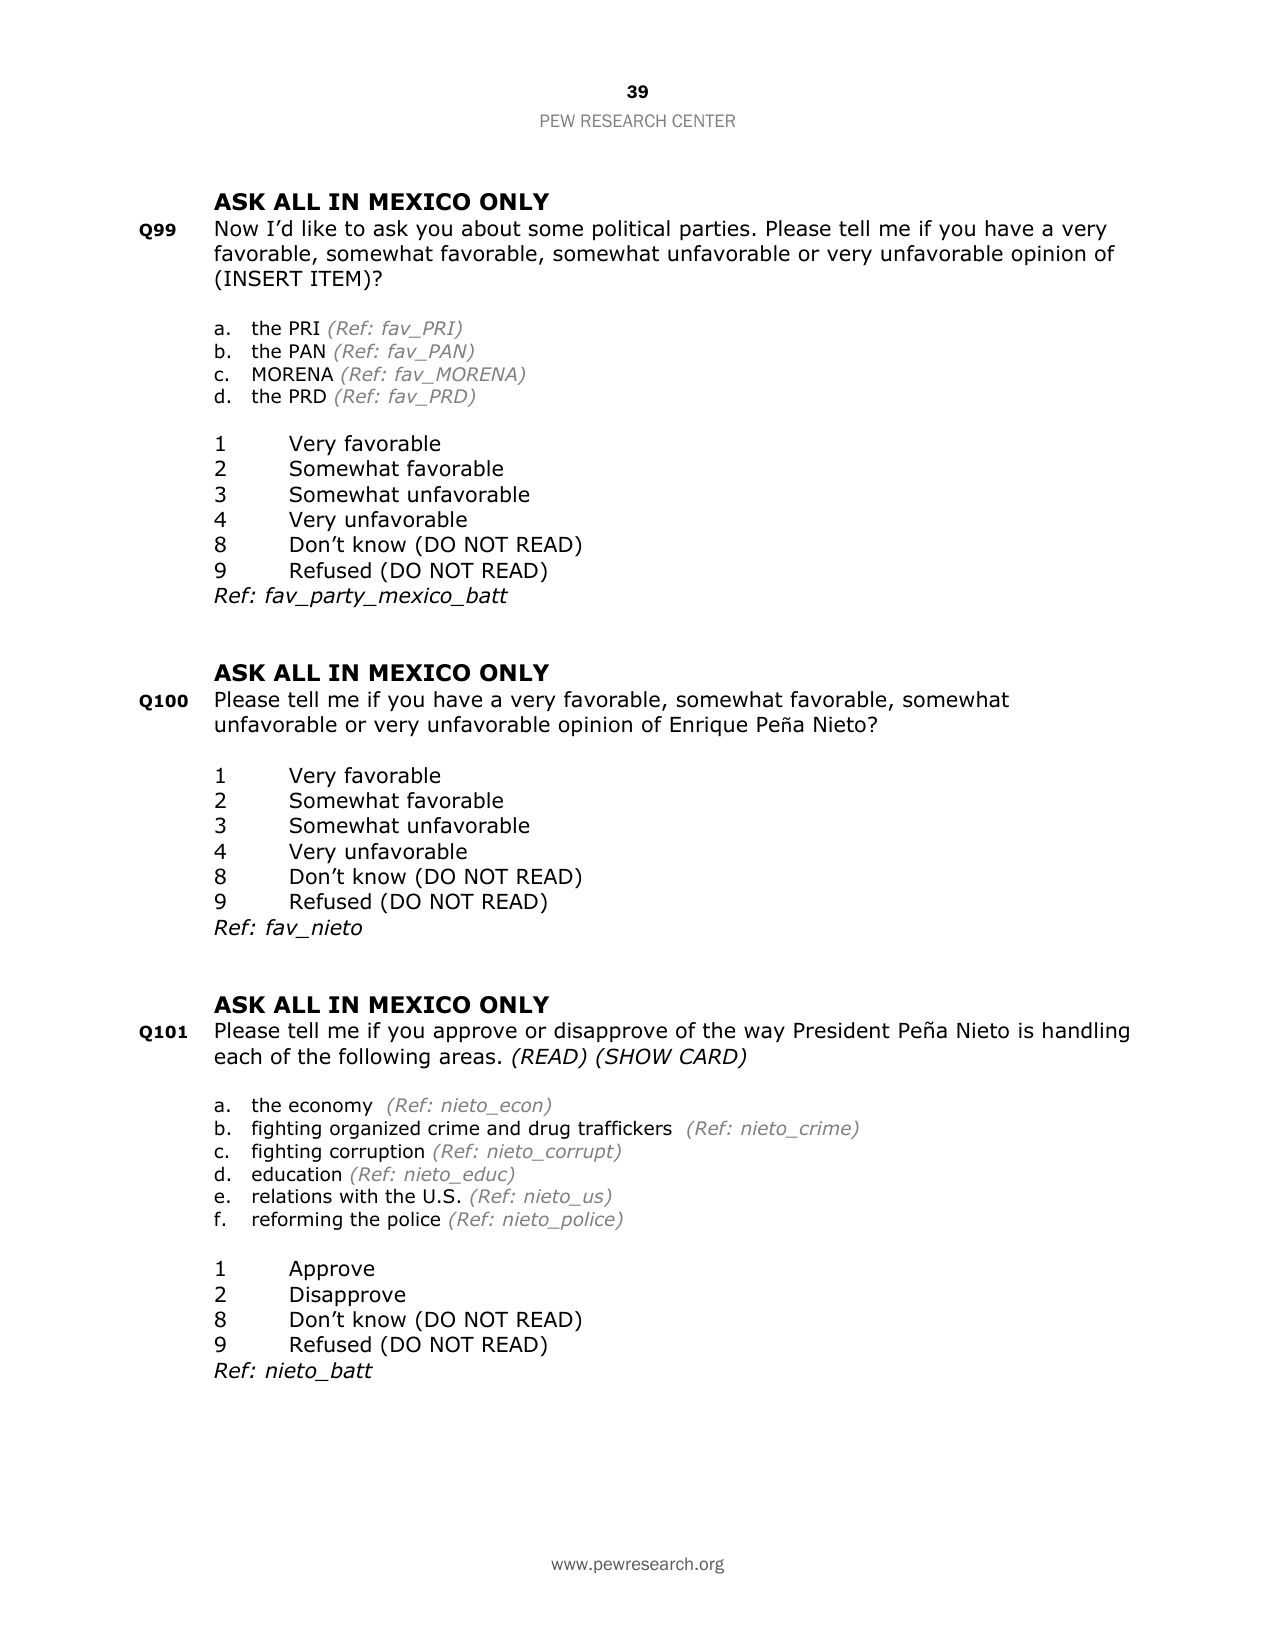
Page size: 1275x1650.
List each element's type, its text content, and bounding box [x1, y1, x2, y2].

text Q99 Now I’d like to ask you about some political parties. Please tell me if you have a very favorable, somewhat favorable, somewhat unfavorable or very unfavorable opinion of (INSERT ITEM)? [139, 215, 1136, 291]
text 4 Very unfavorable [214, 838, 1136, 863]
text 1 Very favorable [214, 762, 1136, 787]
text 3 Somewhat unfavorable [214, 813, 1136, 838]
text 8 Don’t know (DO NOT READ) [214, 532, 1136, 557]
text Ref: nieto_batt [139, 1357, 1136, 1382]
text 2 Somewhat favorable [214, 787, 1136, 813]
text ASK ALL IN MEXICO ONLY [214, 658, 1136, 686]
text 2 Disapprove [214, 1281, 1136, 1307]
text 2 Somewhat favorable [214, 456, 1136, 481]
list the economy (Ref: nieto_econ) [214, 1094, 1136, 1117]
text Ref: fav_party_mexico_batt [214, 582, 1136, 608]
text ASK ALL IN MEXICO ONLY [214, 990, 1136, 1018]
text 9 Refused (DO NOT READ) [214, 889, 1136, 914]
text c. MORENA (Ref: fav_MORENA) [214, 362, 1136, 385]
text 9 Refused (DO NOT READ) [139, 557, 1136, 582]
text 9 Refused (DO NOT READ) [214, 1332, 1136, 1357]
text f. reforming the police (Ref: nieto_police) [214, 1208, 1136, 1231]
text 1 Very favorable [214, 431, 1136, 456]
text 3 Somewhat unfavorable [214, 481, 1136, 507]
text 1 Approve [214, 1256, 1136, 1281]
text d. the PRD (Ref: fav_PRD) [214, 385, 1136, 408]
text c. fighting corruption (Ref: nieto_corrupt) [214, 1139, 1136, 1162]
text d. education (Ref: nieto_educ) [214, 1162, 1136, 1185]
text a. the PRI (Ref: fav_PRI) [214, 317, 1136, 339]
text Q101 Please tell me if you approve or disapprove of the way President Peña Nieto is handling each of the following areas. (READ) (SHOW CARD) [139, 1018, 1136, 1068]
text e. relations with the U.S. (Ref: nieto_us) [214, 1185, 1136, 1208]
text b. the PAN (Ref: fav_PAN) [214, 339, 1136, 362]
text Ref: fav_nieto [214, 914, 1136, 939]
text ASK ALL IN MEXICO ONLY [214, 187, 1136, 215]
text 8 Don’t know (DO NOT READ) [214, 863, 1136, 889]
text 4 Very unfavorable [214, 507, 1136, 532]
text 8 Don’t know (DO NOT READ) [214, 1307, 1136, 1332]
text b. fighting organized crime and drug traffickers (Ref: nieto_crime) [214, 1117, 1136, 1139]
text Q100 Please tell me if you have a very favorable, somewhat favorable, somewhat unfavorable or very unfavorable opinion of Enrique Peña Nieto? [139, 686, 1136, 737]
